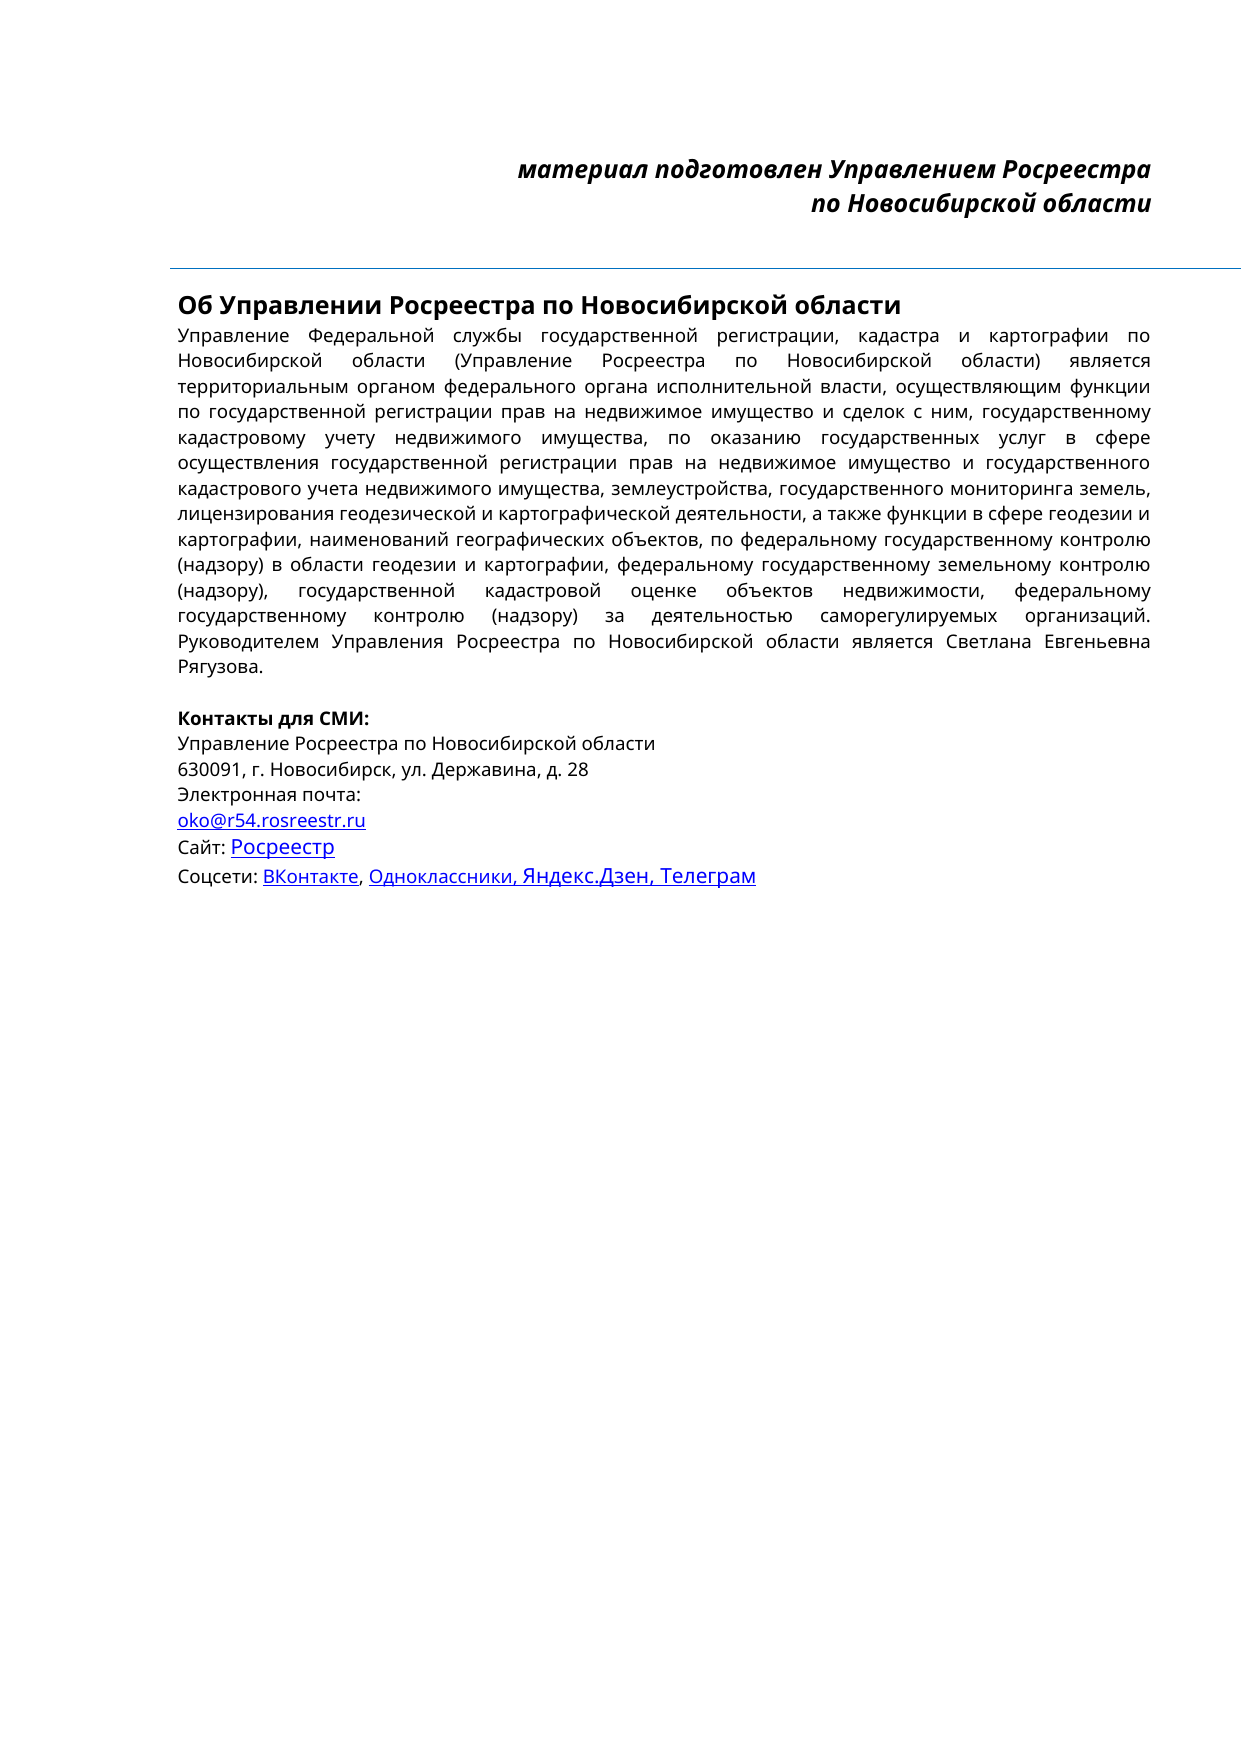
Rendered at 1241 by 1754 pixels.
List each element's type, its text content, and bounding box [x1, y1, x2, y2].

text Соцсети: ВКонтакте, Одноклассники, Яндекс.Дзен, Телеграм [177, 861, 1152, 889]
text Управление Федеральной службы государственной регистрации, кадастра и картографии по Новосибирской области (Управление Росреестра по Новосибирской области) является территориальным органом федерального органа исполнительной власти, осуществляющим функции по государственной регистрации прав на недвижимое имущество и сделок с ним, государственному кадастровому учету недвижимого имущества, по оказанию государственных услуг в сфере осуществления государственной регистрации прав на недвижимое имущество и государственного кадастрового учета недвижимого имущества, землеустройства, государственного мониторинга земель, лицензирования геодезической и картографической деятельности, а также функции в сфере геодезии и картографии, наименований географических объектов, по федеральному государственному контролю (надзору) в области геодезии и картографии, федеральному государственному земельному контролю (надзору), государственной кадастровой оценке объектов недвижимости, федеральному государственному контролю (надзору) за деятельностью саморегулируемых организаций. Руководителем Управления Росреестра по Новосибирской области является Светлана Евгеньевна Рягузова. [177, 322, 1152, 679]
text oko@r54.rosreestr.ru [177, 807, 1152, 832]
text Об Управлении Росреестра по Новосибирской области [177, 288, 1152, 322]
text Сайт: Росреестр [177, 832, 1152, 861]
text Управление Росреестра по Новосибирской области [177, 730, 1152, 756]
text по Новосибирской области [177, 186, 1152, 220]
text Контакты для СМИ: [177, 705, 1152, 730]
text 630091, г. Новосибирск, ул. Державина, д. 28 [177, 756, 1152, 781]
text материал подготовлен Управлением Росреестра [177, 152, 1152, 186]
text Электронная почта: [177, 781, 1152, 807]
